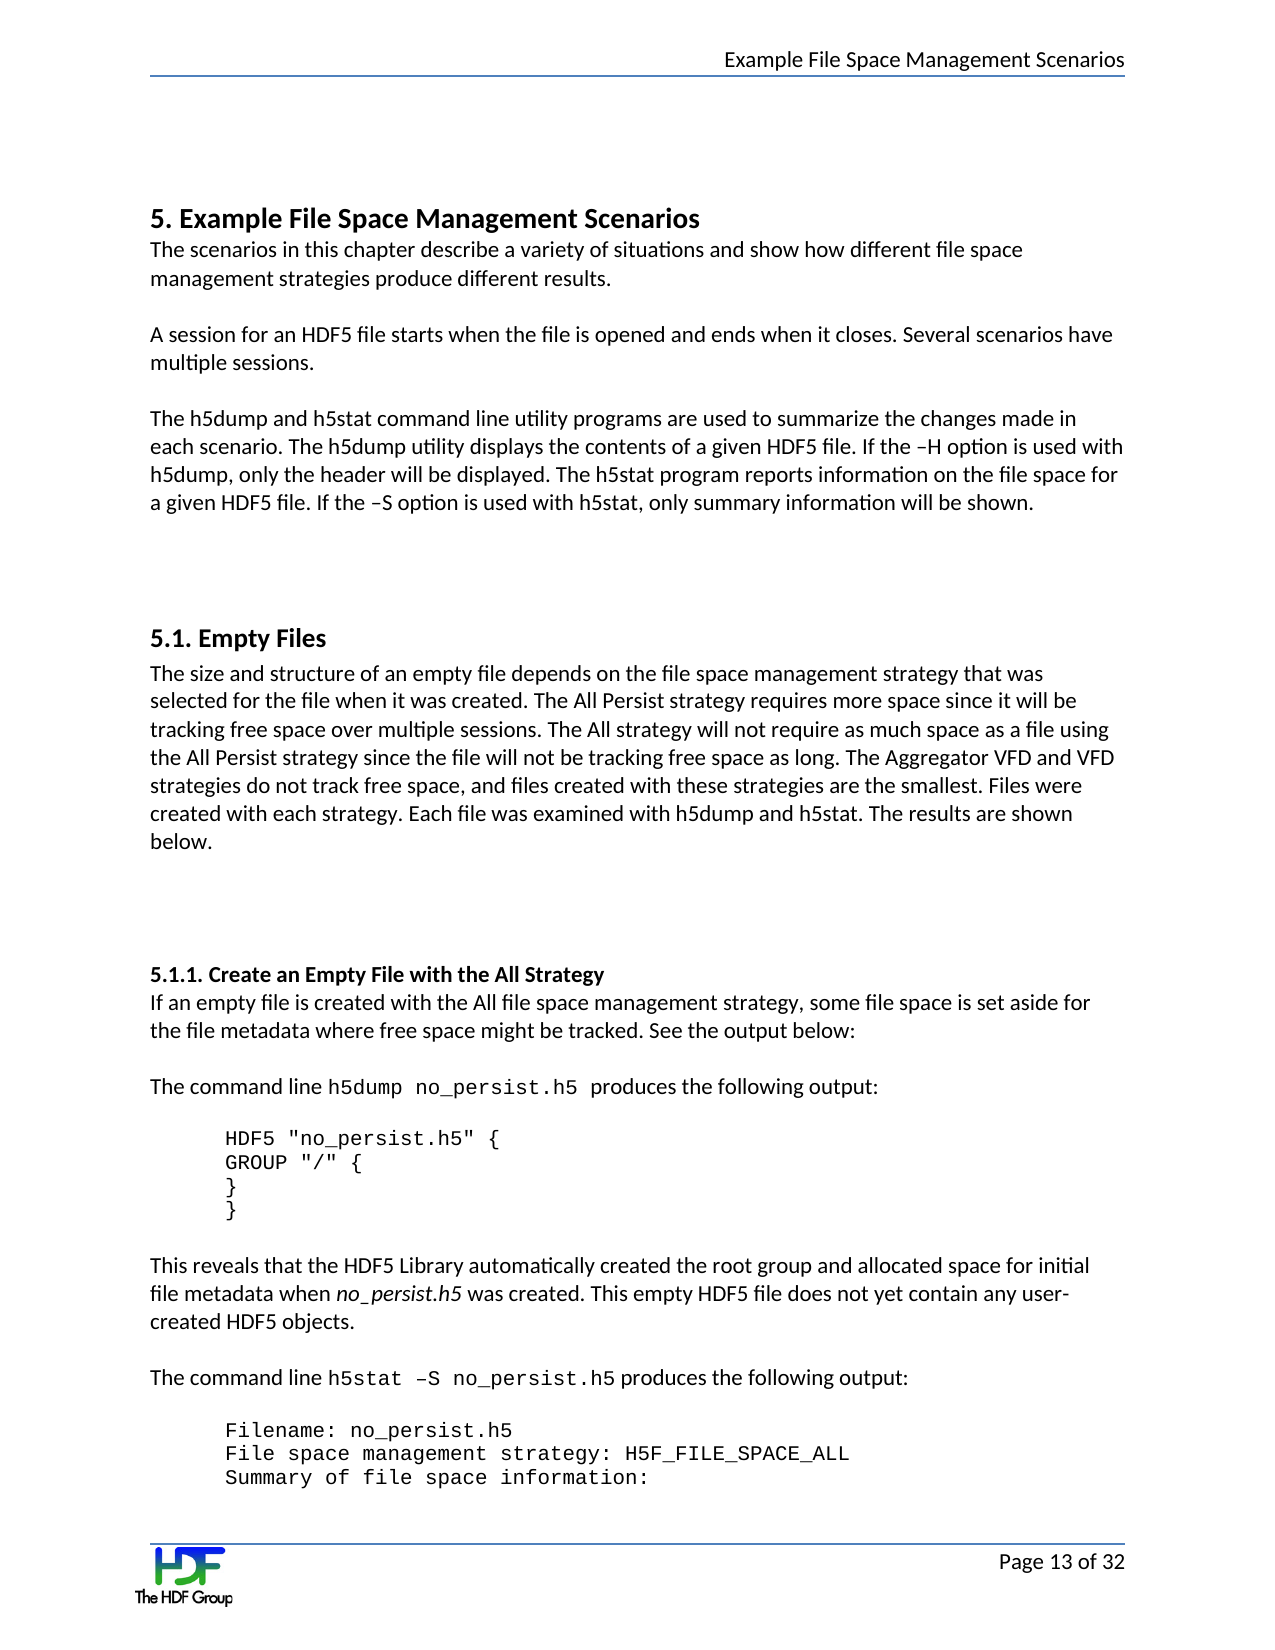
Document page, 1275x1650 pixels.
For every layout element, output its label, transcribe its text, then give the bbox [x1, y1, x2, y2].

text A session for an HDF5 file starts when the file is opened and ends when it closes. Several scenarios have multiple sessions. [150, 320, 1125, 376]
subtitle Example File Space Management Scenarios [150, 200, 1125, 236]
text The size and structure of an empty file depends on the file space management strategy that was selected for the file when it was created. The All Persist strategy requires more space since it will be tracking free space over multiple sessions. The All strategy will not require as much space as a file using the All Persist strategy since the file will not be tracking free space as long. The Aggregator VFD and VFD strategies do not track free space, and files created with these strategies are the smallest. Files were created with each strategy. Each file was examined with h5dump and h5stat. The results are shown below. [150, 659, 1125, 855]
text HDF5 "no_persist.h5" { [225, 1128, 1125, 1152]
subtitle Empty Files [150, 621, 1125, 654]
text The scenarios in this chapter describe a variety of situations and show how different file space management strategies produce different results. [150, 236, 1125, 292]
text If an empty file is created with the All file space management strategy, some file space is set aside for the file metadata where free space might be tracked. See the output below: [150, 988, 1125, 1044]
text GROUP "/" { [225, 1152, 1125, 1176]
text Filename: no_persist.h5 [225, 1419, 1125, 1443]
text The h5dump and h5stat command line utility programs are used to summarize the changes made in each scenario. The h5dump utility displays the contents of a given HDF5 file. If the –H option is used with h5dump, only the header will be displayed. The h5stat program reports information on the file space for a given HDF5 file. If the –S option is used with h5stat, only summary information will be shown. [150, 404, 1125, 516]
text } [225, 1199, 1125, 1223]
text Summary of file space information: [225, 1467, 1125, 1491]
picture [135, 1547, 233, 1607]
text This reveals that the HDF5 Library automatically created the root group and allocated space for initial file metadata when no_persist.h5 was created. This empty HDF5 file does not yet contain any user-created HDF5 objects. [150, 1251, 1125, 1335]
text The command line h5stat –S no_persist.h5 produces the following output: [150, 1363, 1125, 1392]
text } [225, 1176, 1125, 1199]
text The command line h5dump no_persist.h5 produces the following output: [150, 1072, 1125, 1100]
text File space management strategy: H5F_FILE_SPACE_ALL [225, 1443, 1125, 1467]
subtitle Create an Empty File with the All Strategy [150, 960, 1125, 988]
